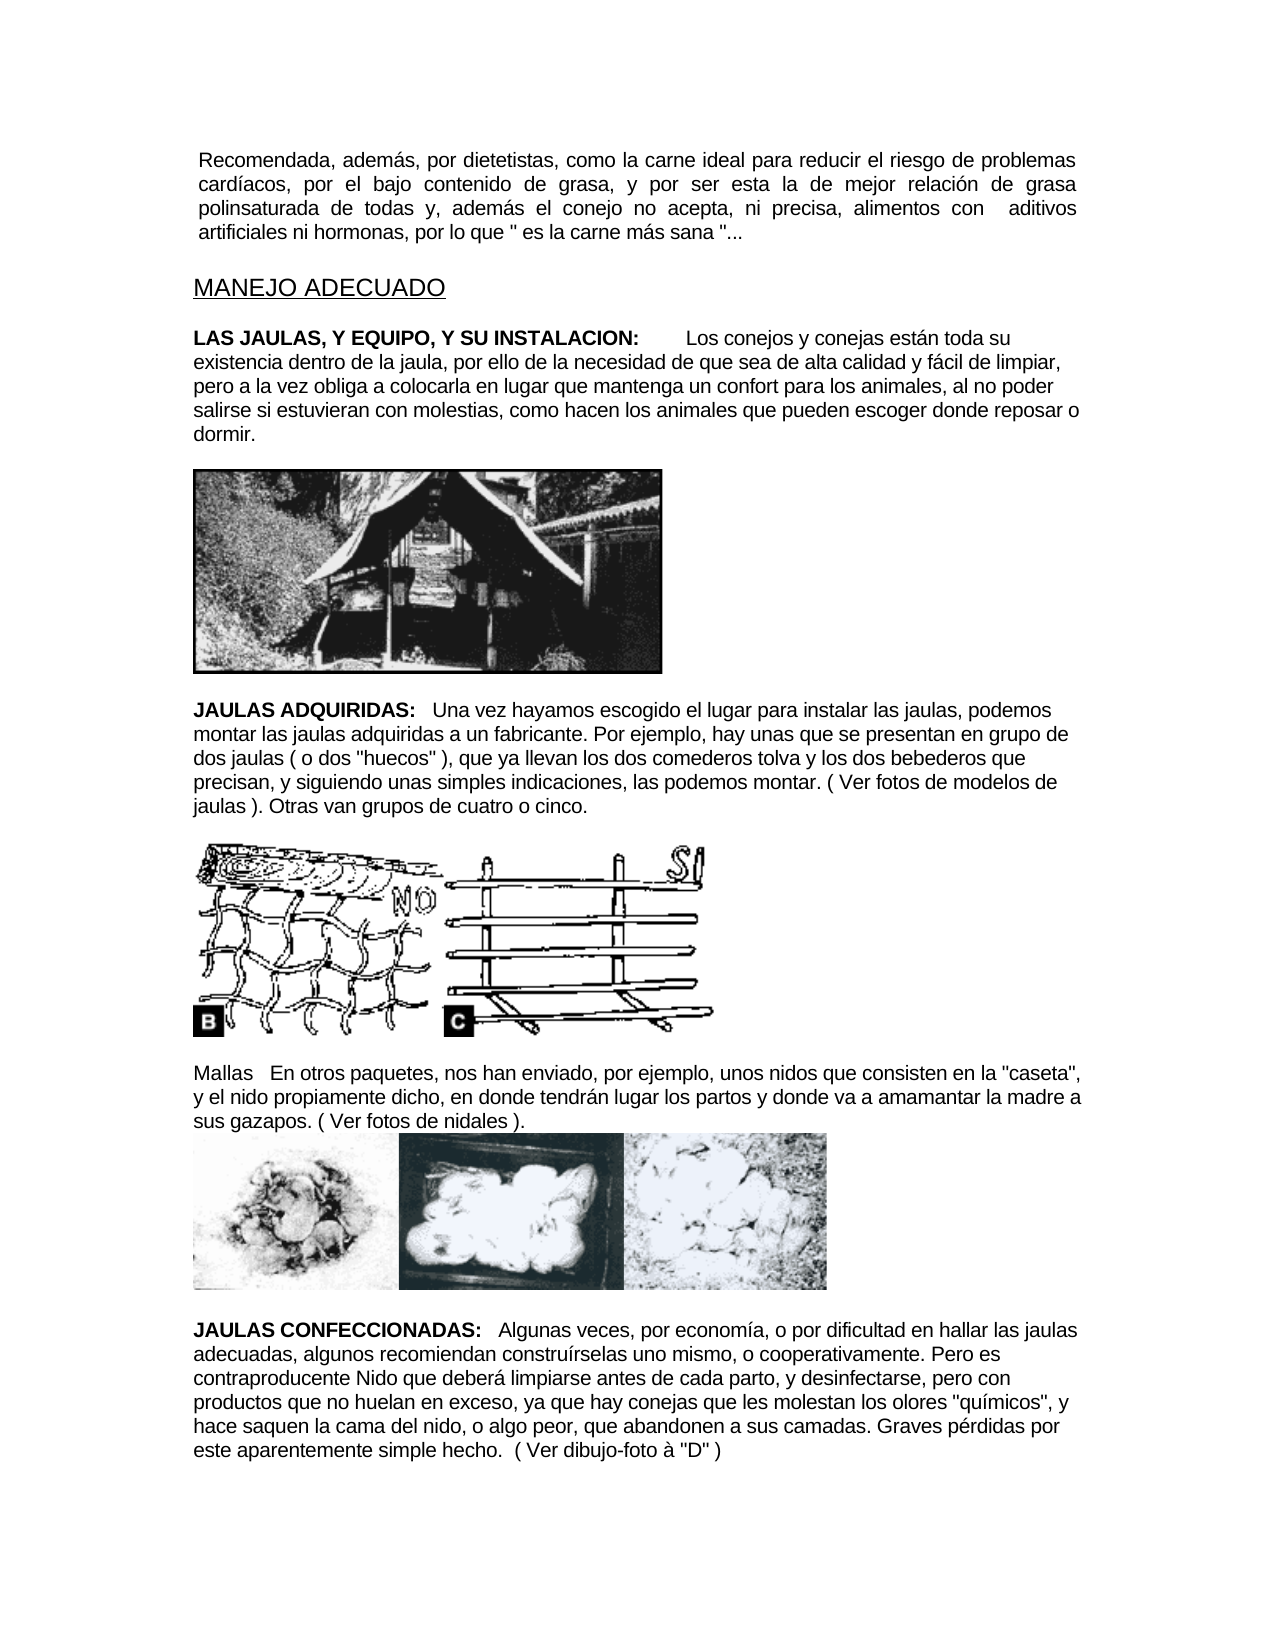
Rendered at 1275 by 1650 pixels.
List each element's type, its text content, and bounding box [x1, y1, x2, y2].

text Recomendada, además, por dietetistas, como la carne ideal para reducir el riesgo de problemas cardíacos, por el bajo contenido de grasa, y por ser esta la de mejor relación de grasa polinsaturada de todas y, además el conejo no acepta, ni precisa, alimentos con aditivos artificiales ni hormonas, por lo que " es la carne más sana "... [198, 148, 1077, 243]
picture [193, 469, 663, 674]
picture [193, 842, 717, 1037]
picture [193, 1133, 827, 1290]
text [193, 273, 1082, 1486]
